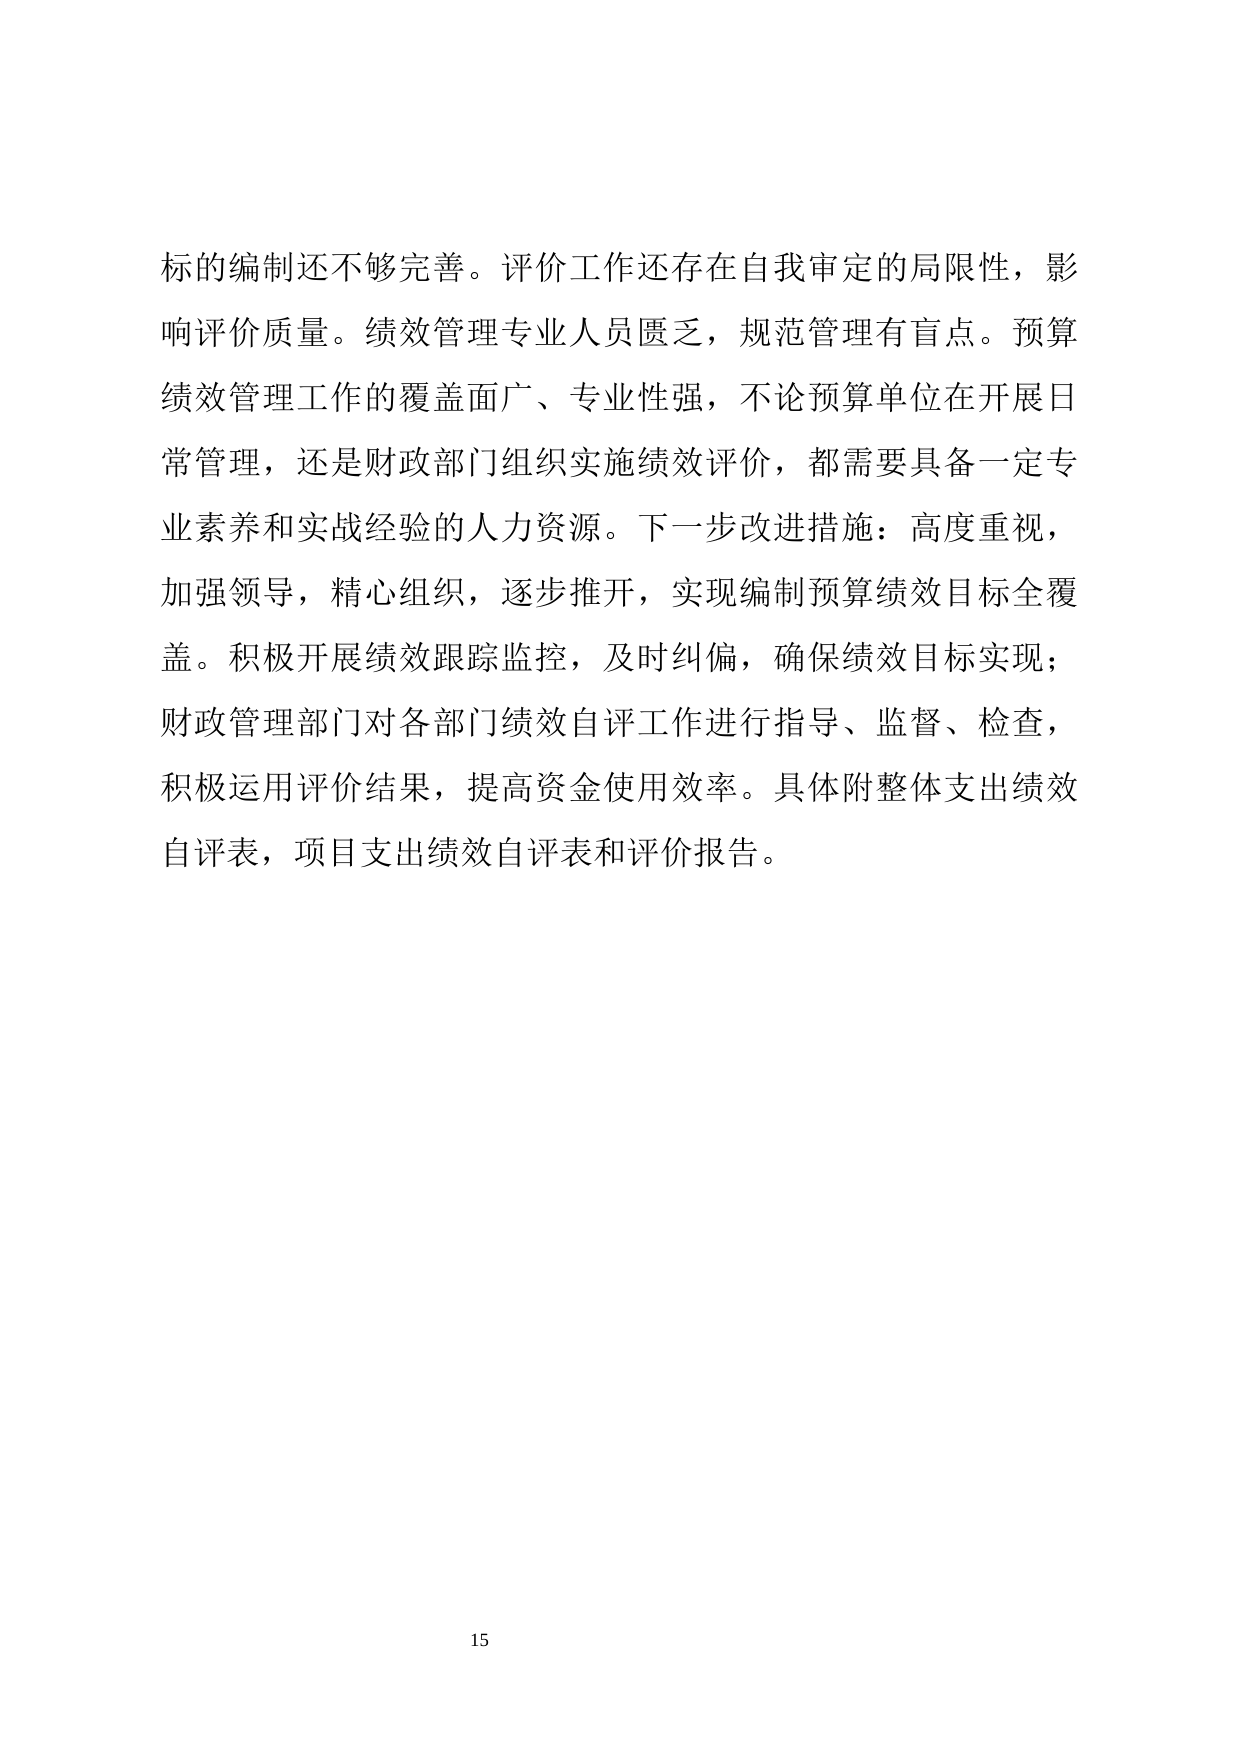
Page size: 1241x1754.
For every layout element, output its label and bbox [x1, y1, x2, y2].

text [159, 233, 1081, 883]
